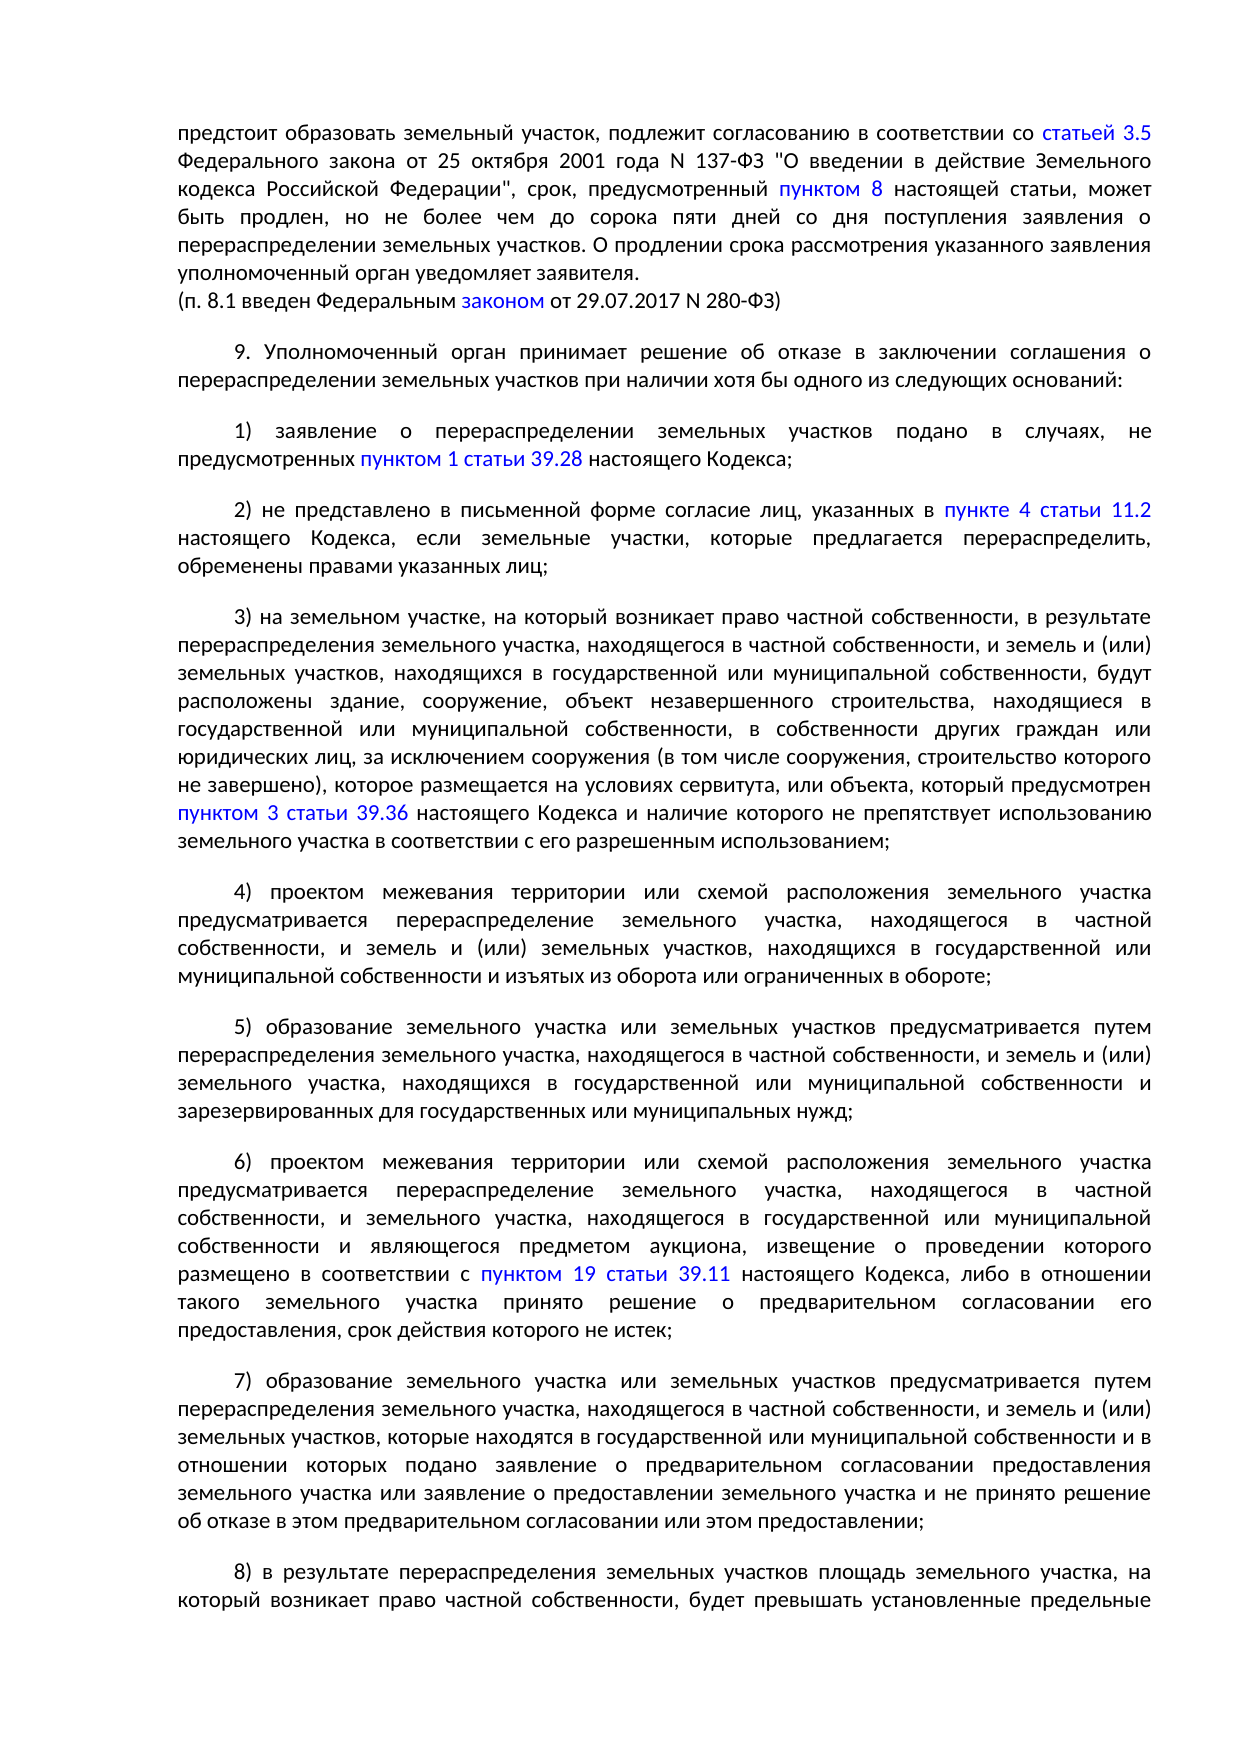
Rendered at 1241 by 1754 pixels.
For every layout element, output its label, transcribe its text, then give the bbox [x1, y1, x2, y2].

text 4) проектом межевания территории или схемой расположения земельного участка предусматривается перераспределение земельного участка, находящегося в частной собственности, и земель и (или) земельных участков, находящихся в государственной или муниципальной собственности и изъятых из оборота или ограниченных в обороте; [177, 877, 1152, 989]
text 7) образование земельного участка или земельных участков предусматривается путем перераспределения земельного участка, находящегося в частной собственности, и земель и (или) земельных участков, которые находятся в государственной или муниципальной собственности и в отношении которых подано заявление о предварительном согласовании предоставления земельного участка или заявление о предоставлении земельного участка и не принято решение об отказе в этом предварительном согласовании или этом предоставлении; [177, 1366, 1152, 1534]
text 5) образование земельного участка или земельных участков предусматривается путем перераспределения земельного участка, находящегося в частной собственности, и земель и (или) земельного участка, находящихся в государственной или муниципальной собственности и зарезервированных для государственных или муниципальных нужд; [177, 1012, 1152, 1124]
text 1) заявление о перераспределении земельных участков подано в случаях, не предусмотренных пунктом 1 статьи 39.28 настоящего Кодекса; [177, 416, 1152, 472]
text (п. 8.1 введен Федеральным законом от 29.07.2017 N 280-ФЗ) [177, 286, 1152, 314]
text 2) не представлено в письменной форме согласие лиц, указанных в пункте 4 статьи 11.2 настоящего Кодекса, если земельные участки, которые предлагается перераспределить, обременены правами указанных лиц; [177, 495, 1152, 579]
text 9. Уполномоченный орган принимает решение об отказе в заключении соглашения о перераспределении земельных участков при наличии хотя бы одного из следующих оснований: [177, 337, 1152, 393]
text 3) на земельном участке, на который возникает право частной собственности, в результате перераспределения земельного участка, находящегося в частной собственности, и земель и (или) земельных участков, находящихся в государственной или муниципальной собственности, будут расположены здание, сооружение, объект незавершенного строительства, находящиеся в государственной или муниципальной собственности, в собственности других граждан или юридических лиц, за исключением сооружения (в том числе сооружения, строительство которого не завершено), которое размещается на условиях сервитута, или объекта, который предусмотрен пунктом 3 статьи 39.36 настоящего Кодекса и наличие которого не препятствует использованию земельного участка в соответствии с его разрешенным использованием; [177, 602, 1152, 854]
text 6) проектом межевания территории или схемой расположения земельного участка предусматривается перераспределение земельного участка, находящегося в частной собственности, и земельного участка, находящегося в государственной или муниципальной собственности и являющегося предметом аукциона, извещение о проведении которого размещено в соответствии с пунктом 19 статьи 39.11 настоящего Кодекса, либо в отношении такого земельного участка принято решение о предварительном согласовании его предоставления, срок действия которого не истек; [177, 1147, 1152, 1343]
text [177, 118, 1152, 286]
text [177, 1557, 1152, 1613]
